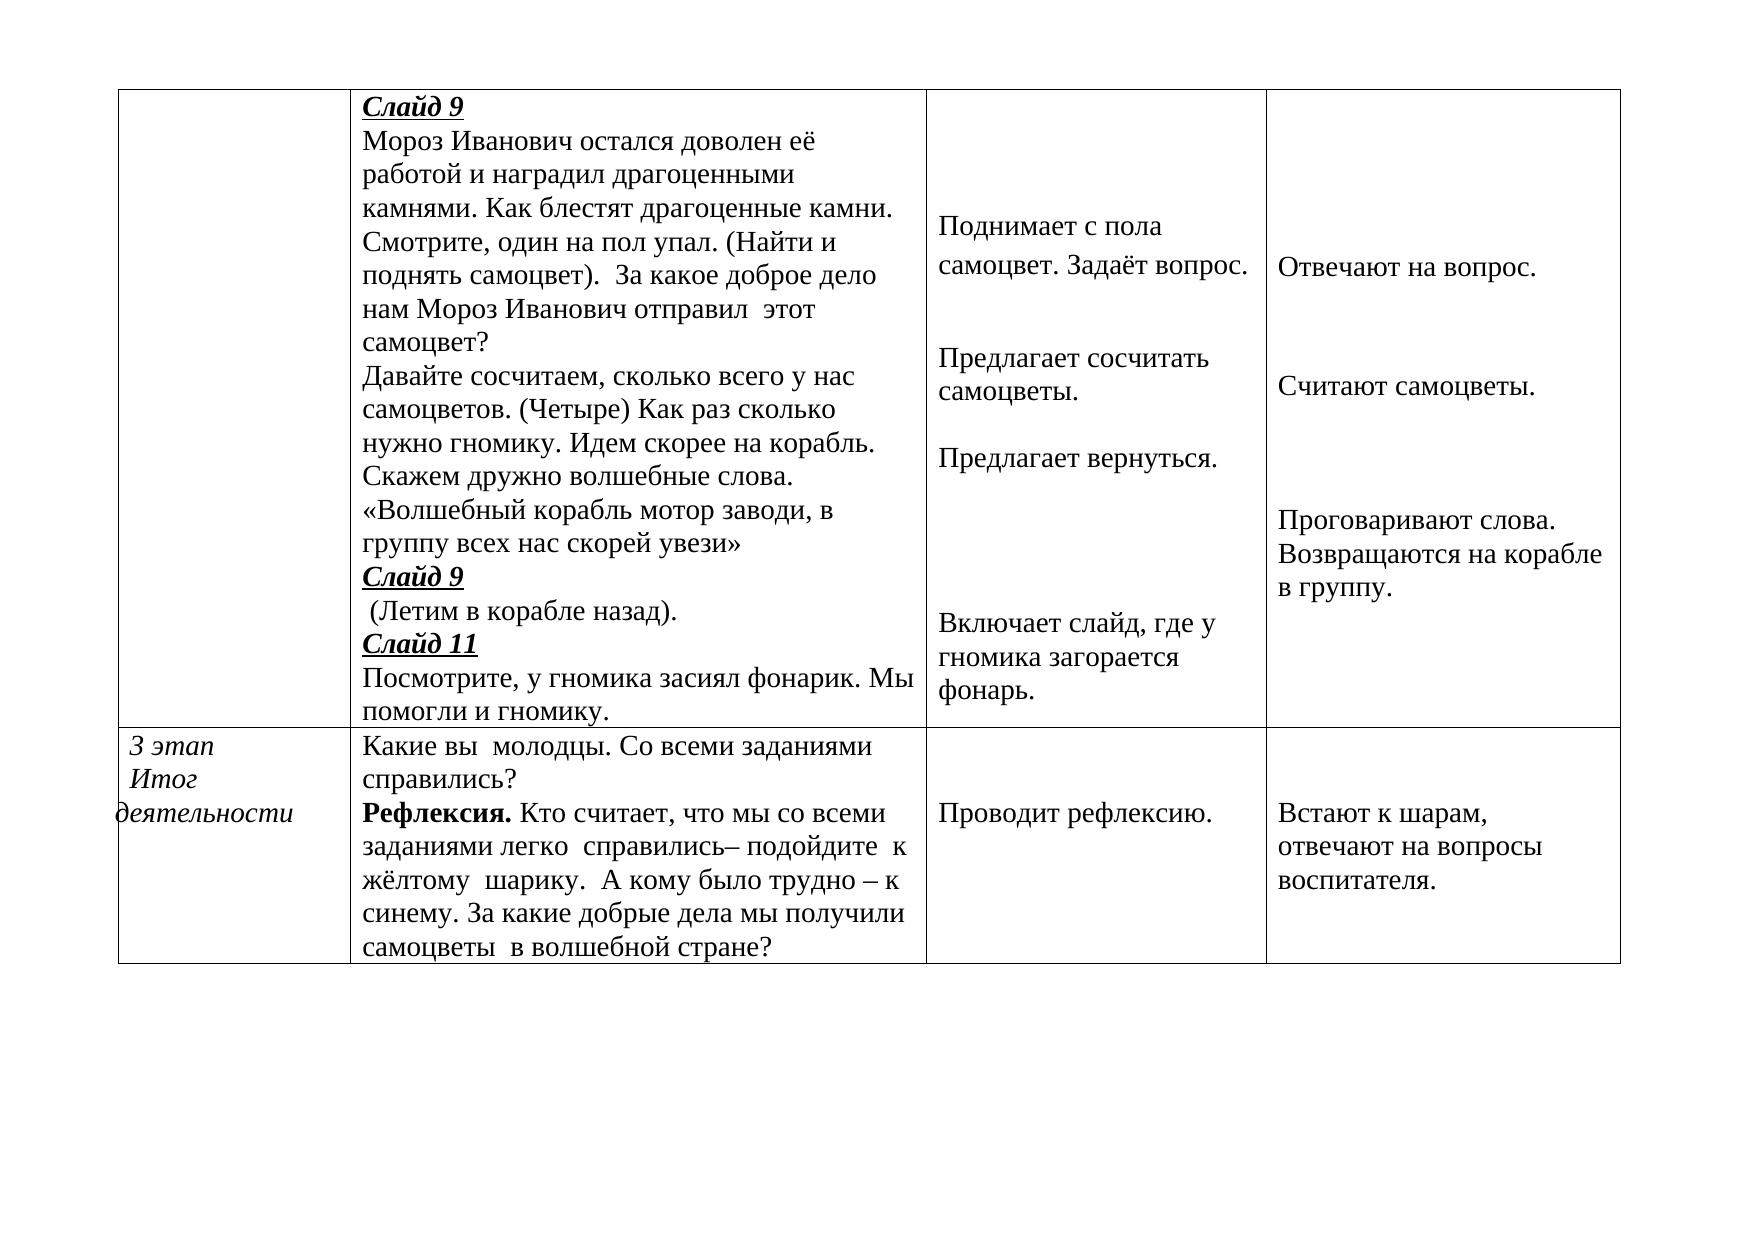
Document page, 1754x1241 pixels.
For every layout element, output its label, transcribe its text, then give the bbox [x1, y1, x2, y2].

table_cell Встают к шарам, отвечают на вопросы воспитателя. [1267, 728, 1620, 963]
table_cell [927, 90, 1266, 727]
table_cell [119, 90, 350, 727]
table_cell Проводит рефлексию. [927, 728, 1266, 963]
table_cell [1267, 90, 1620, 727]
table_cell 3 этап Итог деятельности [119, 728, 350, 963]
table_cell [351, 90, 926, 727]
table_cell Какие вы молодцы. Со всеми заданиями справились? Рефлексия. Кто считает, что мы со всеми заданиями легко справились– подойдите к жёлтому шарику. А кому было трудно – к синему. За какие добрые дела мы получили самоцветы в волшебной стране? [351, 728, 926, 963]
